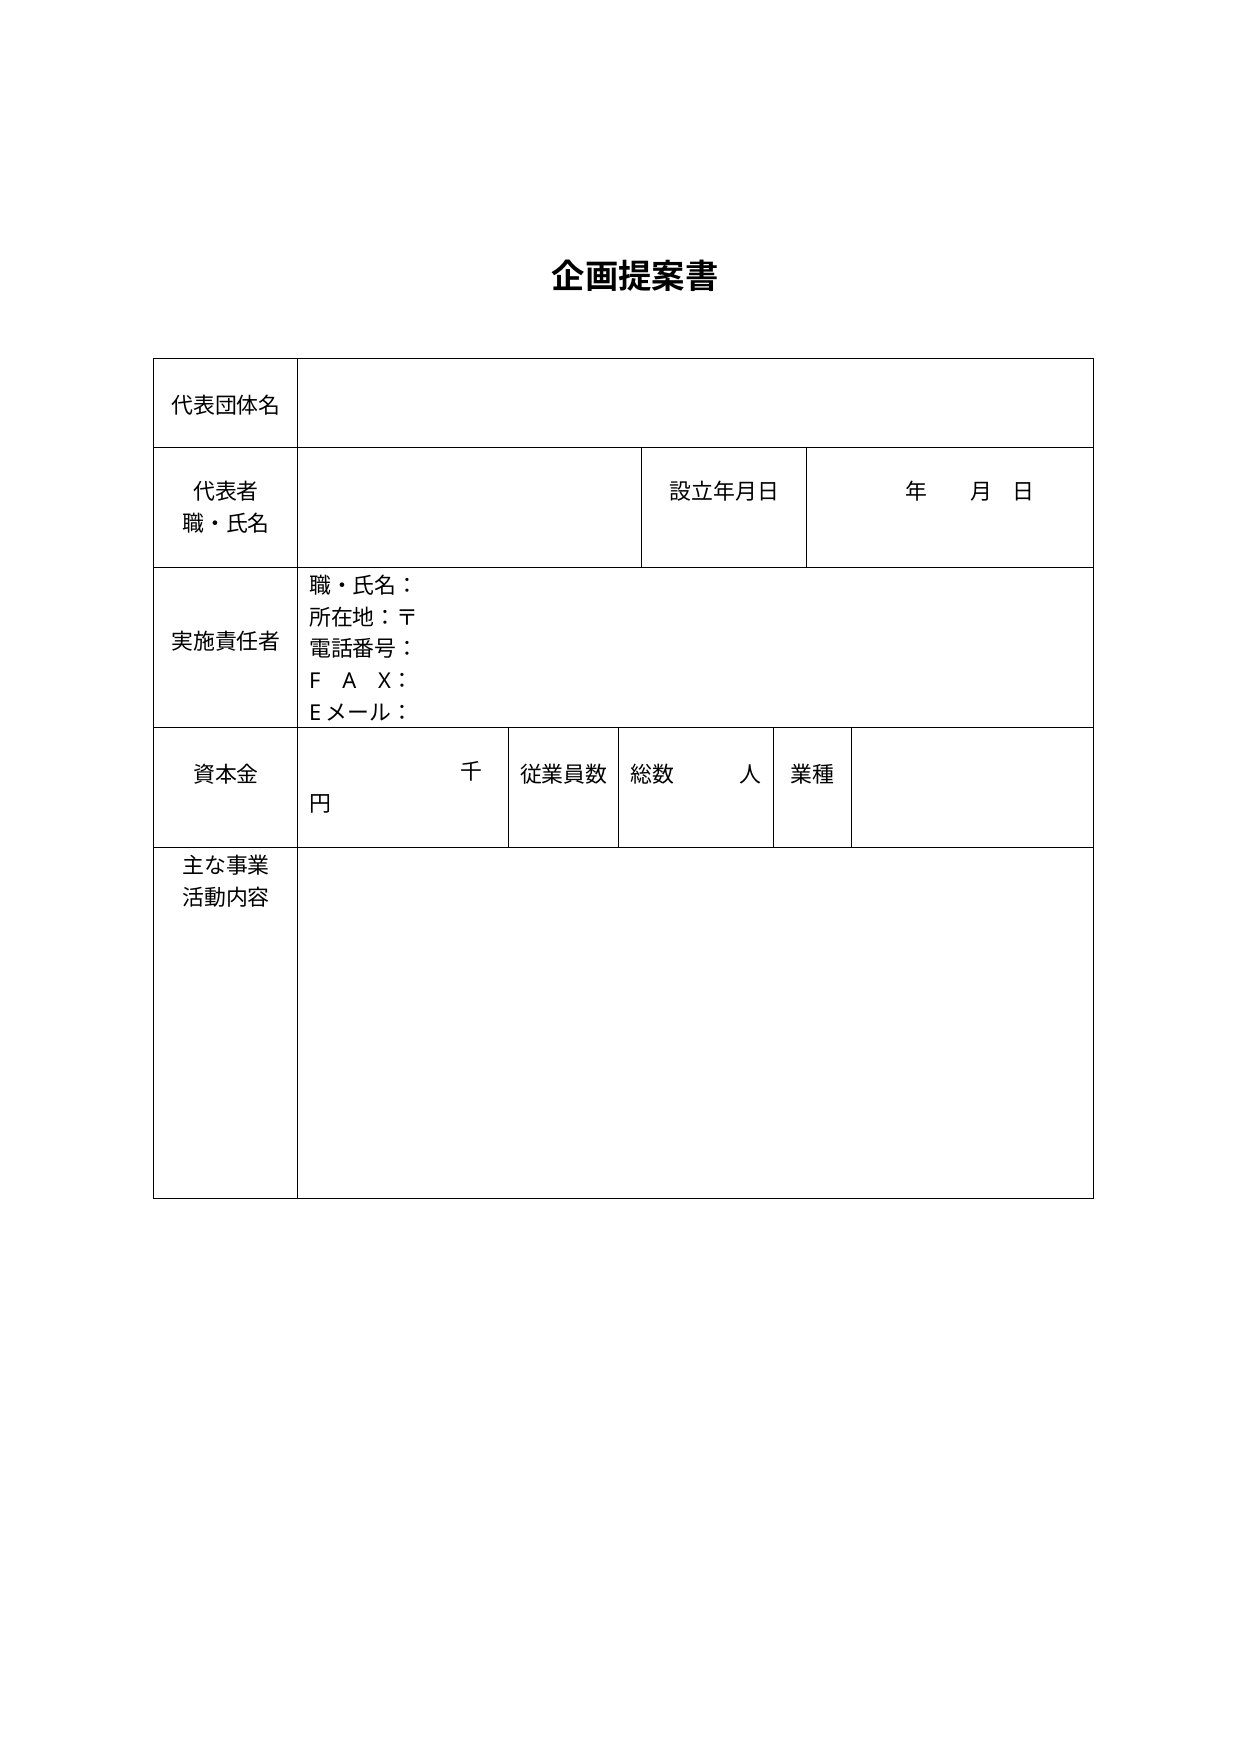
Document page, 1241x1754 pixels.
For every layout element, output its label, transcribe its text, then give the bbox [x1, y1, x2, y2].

text 企画提案書 [148, 250, 1122, 298]
table_cell 職・氏名： 所在地：〒 電話番号： F A X： Eメール： [298, 568, 1093, 727]
table_cell [298, 848, 1093, 1198]
table_cell 業種 [774, 728, 851, 847]
table_cell 千円 [298, 728, 508, 847]
table_cell 主な事業 活動内容 [154, 848, 297, 1198]
table_cell 年 月 日 [807, 448, 1093, 567]
table_cell [298, 448, 641, 567]
table_cell 実施責任者 [154, 568, 297, 727]
table_header [298, 359, 1093, 447]
table_cell 資本金 [154, 728, 297, 847]
table_header 代表団体名 [154, 359, 297, 447]
table_cell 従業員数 [509, 728, 618, 847]
table_cell [852, 728, 1093, 847]
table_cell 総数 人 [619, 728, 773, 847]
table_cell 代表者 職・氏名 [154, 448, 297, 567]
table_cell 設立年月日 [642, 448, 806, 567]
